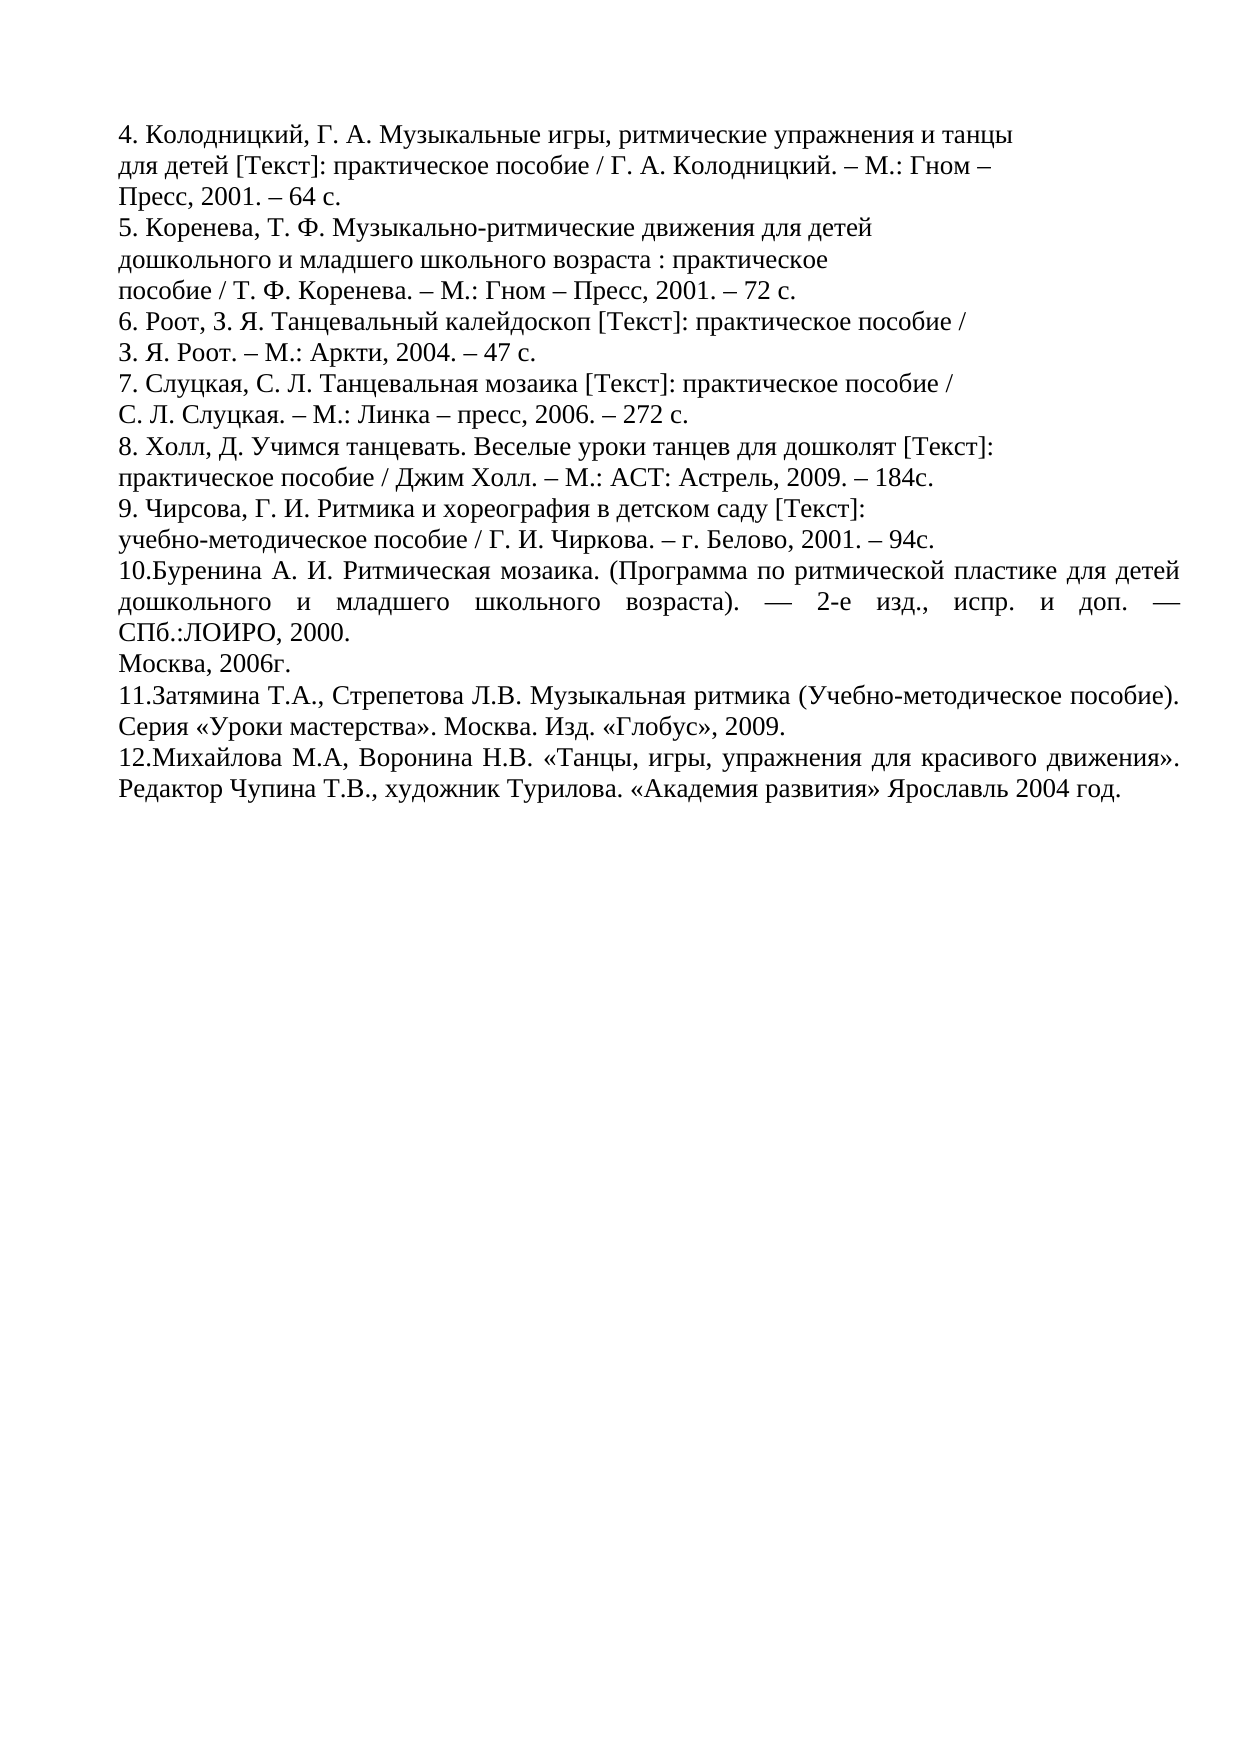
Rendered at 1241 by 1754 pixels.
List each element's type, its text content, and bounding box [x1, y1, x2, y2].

text Москва, 2006г. [118, 648, 1181, 679]
text 5. Коренева, Т. Ф. Музыкально-ритмические движения для детей [118, 212, 1181, 243]
text 10.Буренина А. И. Ритмическая мозаика. (Программа по ритмической пластике для детей дошкольного и младшего школьного возраста). — 2-е изд., испр. и доп. — СПб.:ЛОИРО, 2000. [118, 554, 1181, 648]
text С. Л. Слуцкая. – М.: Линка – пресс, 2006. – 272 с. [118, 398, 1181, 429]
text 11.Затямина Т.А., Стрепетова Л.В. Музыкальная ритмика (Учебно-методическое пособие). Серия «Уроки мастерства». Москва. Изд. «Глобус», 2009. [118, 679, 1181, 741]
text учебно-методическое пособие / Г. И. Чиркова. – г. Белово, 2001. – 94с. [118, 523, 1181, 554]
text Пресс, 2001. – 64 с. [118, 180, 1181, 212]
text З. Я. Роот. – М.: Аркти, 2004. – 47 с. [118, 336, 1181, 367]
text 9. Чирсова, Г. И. Ритмика и хореография в детском саду [Текст]: [118, 492, 1181, 523]
text дошкольного и младшего школьного возраста : практическое [118, 243, 1181, 274]
text 7. Слуцкая, С. Л. Танцевальная мозаика [Текст]: практическое пособие / [118, 367, 1181, 398]
text 6. Роот, З. Я. Танцевальный калейдоскоп [Текст]: практическое пособие / [118, 305, 1181, 336]
text для детей [Текст]: практическое пособие / Г. А. Колодницкий. – М.: Гном – [118, 149, 1181, 180]
text пособие / Т. Ф. Коренева. – М.: Гном – Пресс, 2001. – 72 с. [118, 274, 1181, 305]
text 12.Михайлова М.А, Воронина Н.В. «Танцы, игры, упражнения для красивого движения». Редактор Чупина Т.В., художник Турилова. «Академия развития» Ярославль 2004 год. [118, 741, 1181, 803]
text 8. Холл, Д. Учимся танцевать. Веселые уроки танцев для дошколят [Текст]: [118, 429, 1181, 461]
text практическое пособие / Джим Холл. – М.: АСТ: Астрель, 2009. – 184с. [118, 461, 1181, 492]
text 4. Колодницкий, Г. А. Музыкальные игры, ритмические упражнения и танцы [118, 118, 1181, 149]
